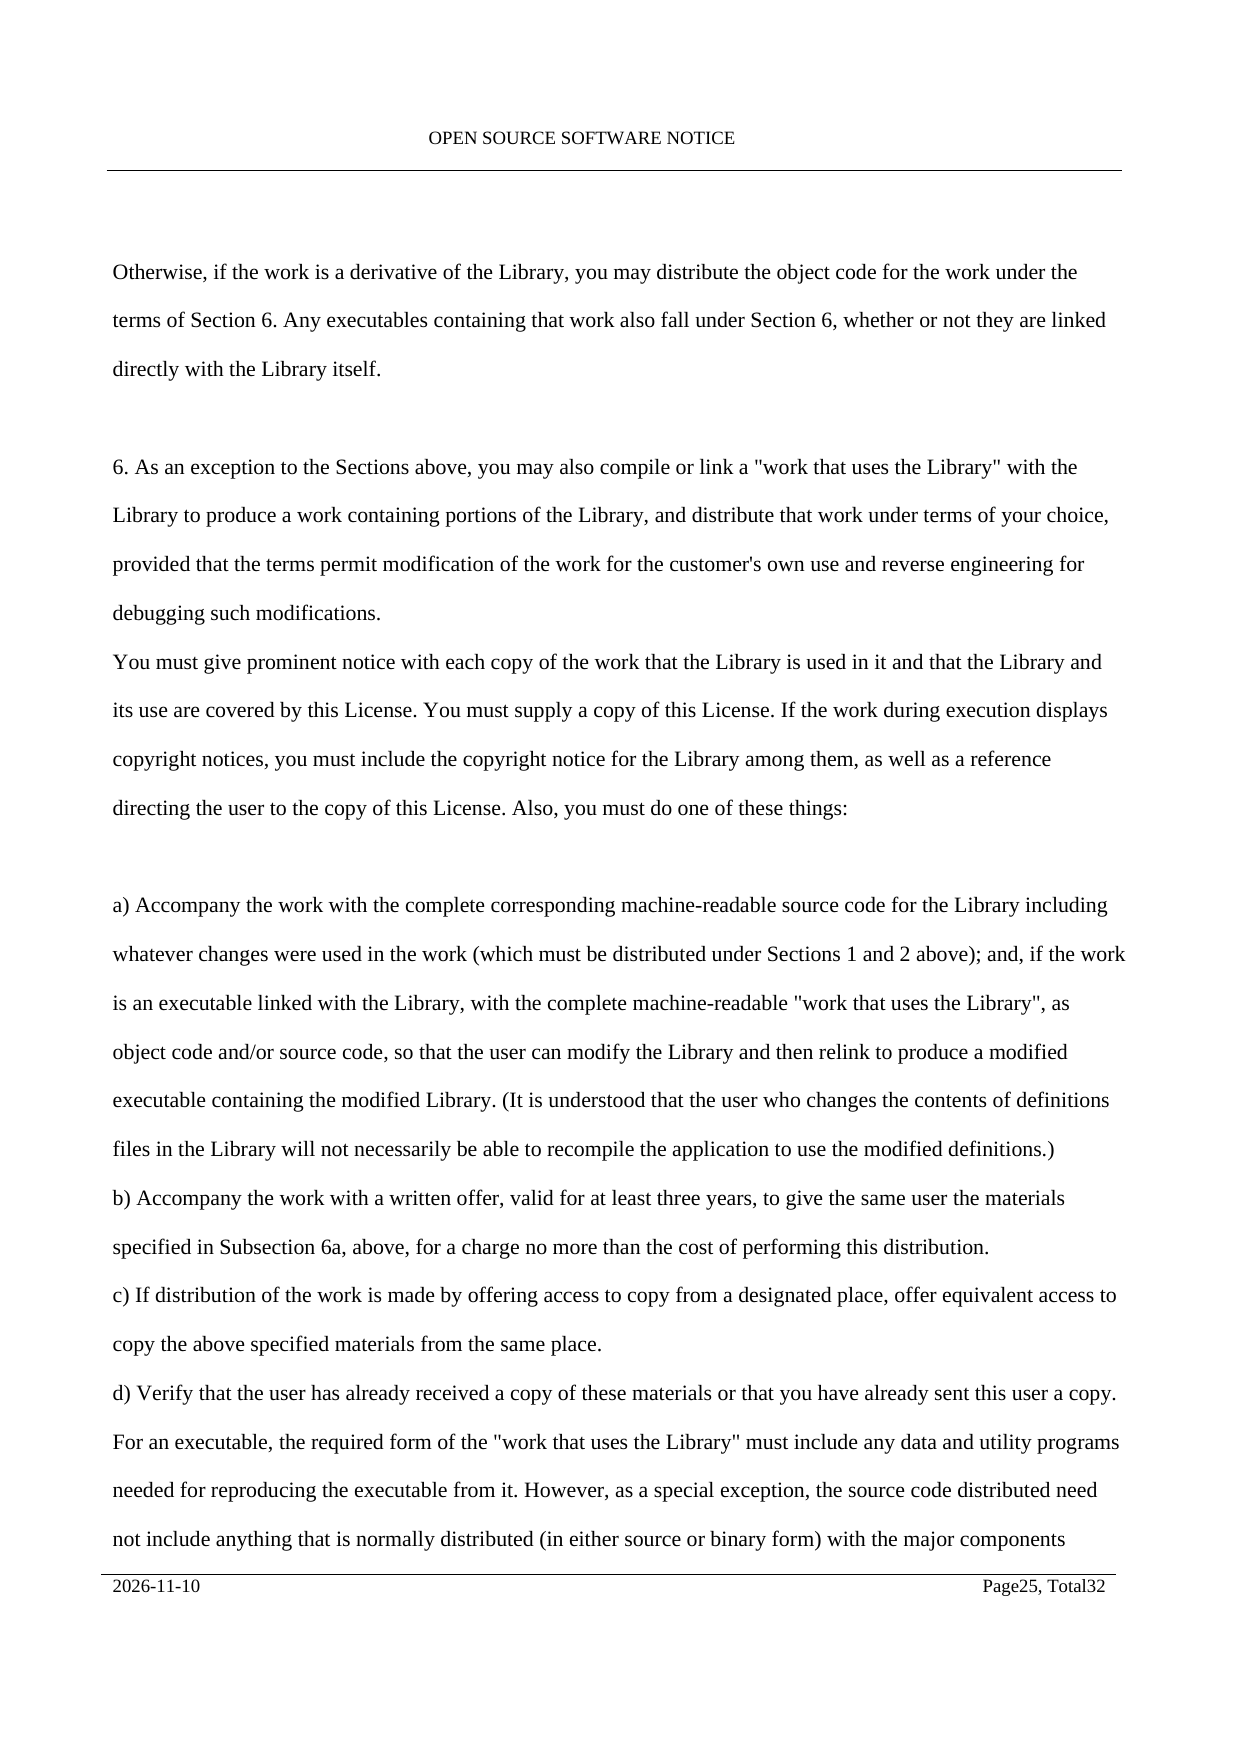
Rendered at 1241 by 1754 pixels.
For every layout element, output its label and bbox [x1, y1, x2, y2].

text [112, 206, 1128, 1555]
